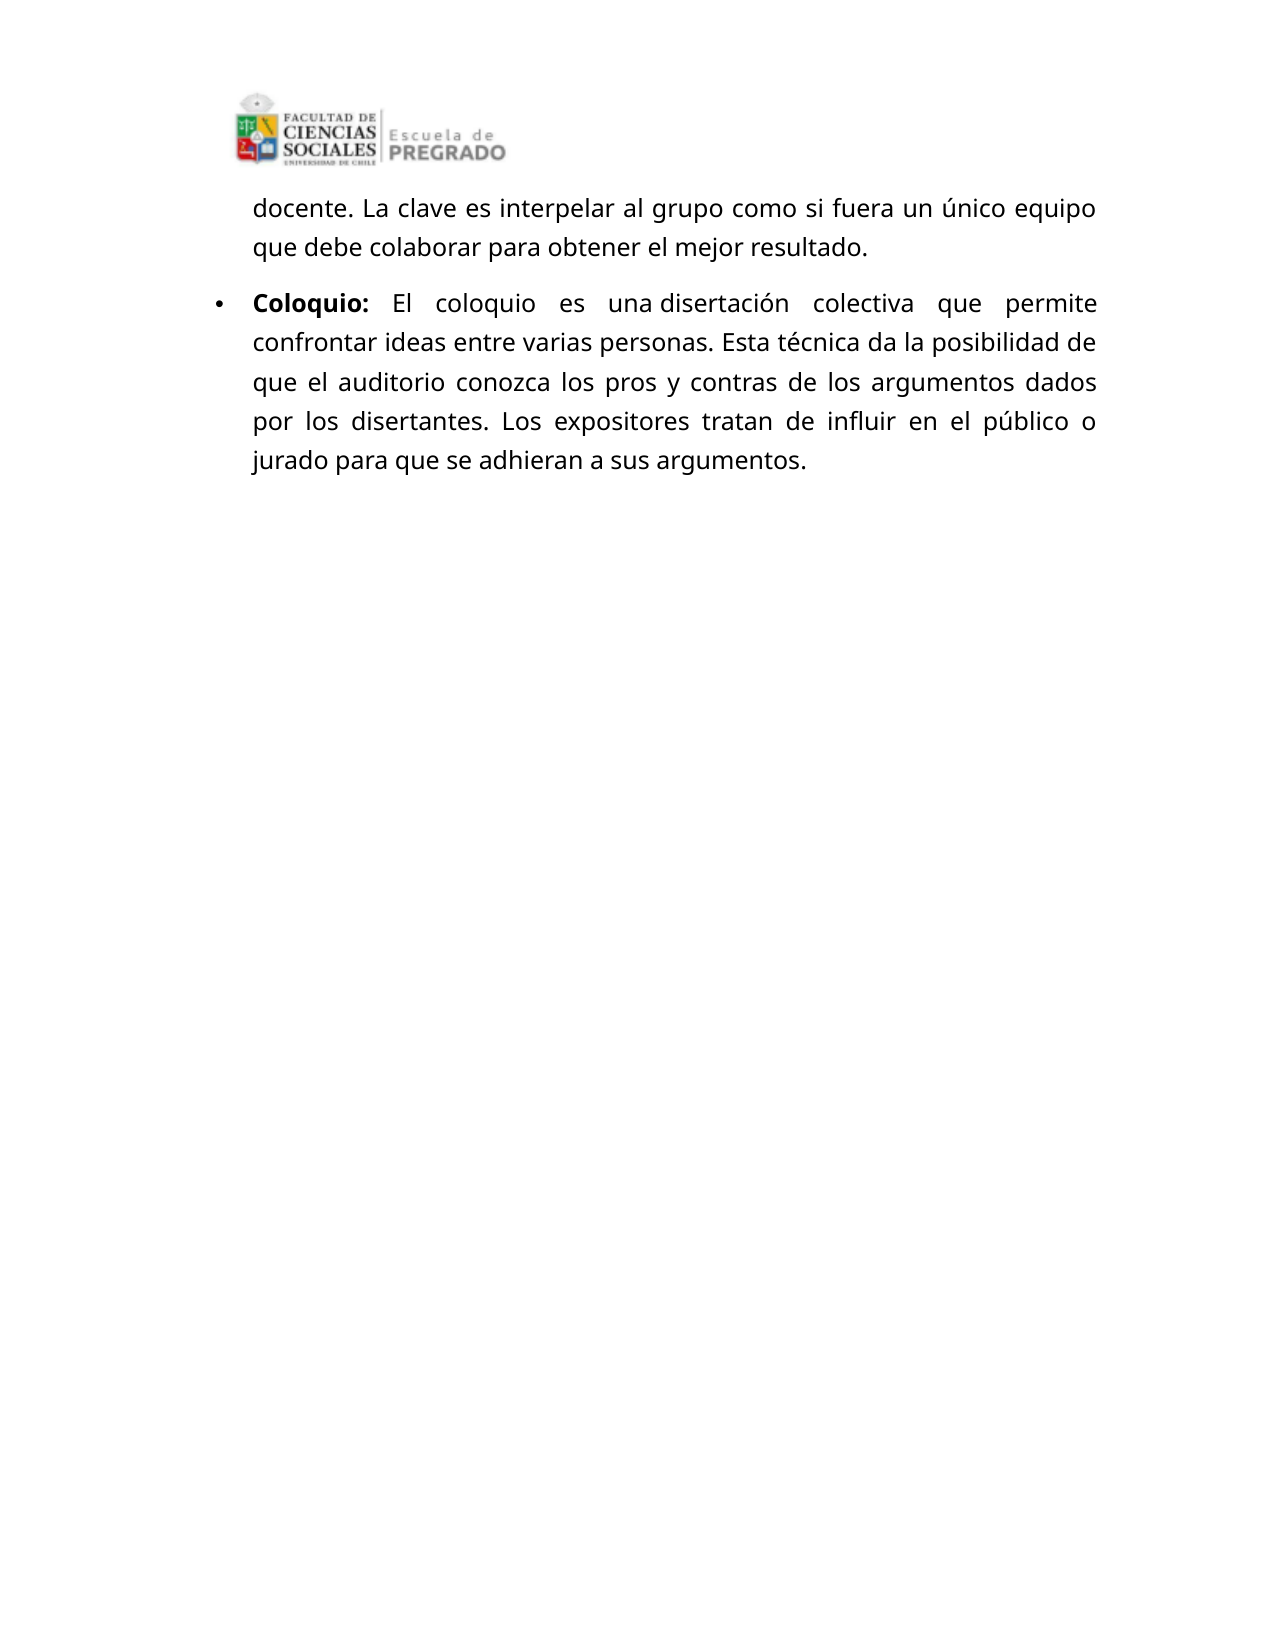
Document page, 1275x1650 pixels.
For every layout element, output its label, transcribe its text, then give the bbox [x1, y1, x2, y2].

list Coloquio: El coloquio es una disertación colectiva que permite confrontar ideas entre varias personas. Esta técnica da la posibilidad de que el auditorio conozca los pros y contras de los argumentos dados por los disertantes. Los expositores tratan de influir en el público o jurado para que se adhieran a sus argumentos. [215, 286, 1098, 477]
picture [177, 73, 570, 191]
